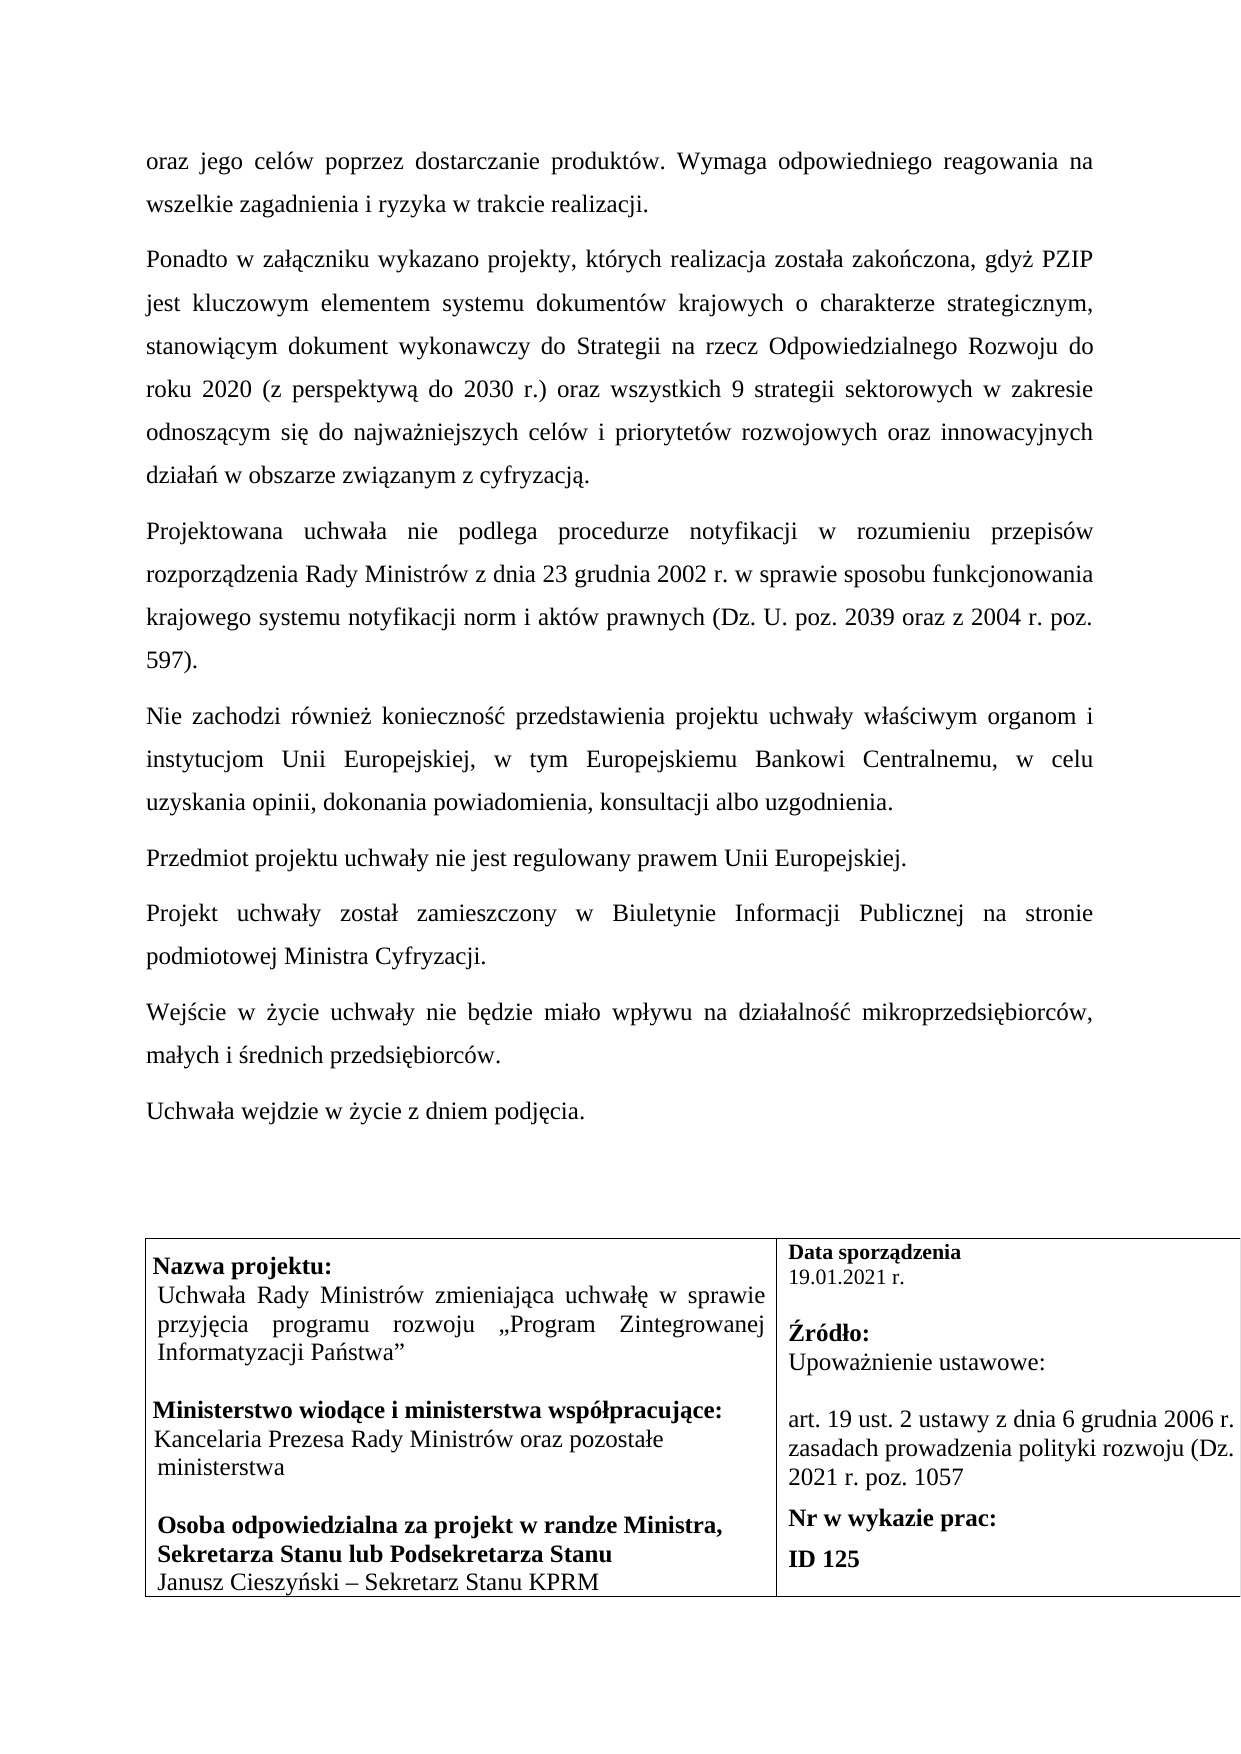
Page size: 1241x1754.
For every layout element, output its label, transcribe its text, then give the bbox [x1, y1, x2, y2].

text Przedmiot projektu uchwały nie jest regulowany prawem Unii Europejskiej. [146, 843, 1094, 871]
text Nie zachodzi również konieczność przedstawienia projektu uchwały właściwym organom i instytucjom Unii Europejskiej, w tym Europejskiemu Bankowi Centralnemu, w celu uzyskania opinii, dokonania powiadomienia, konsultacji albo uzgodnienia. [146, 701, 1094, 816]
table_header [146, 1239, 776, 1596]
text Ponadto w załączniku wykazano projekty, których realizacja została zakończona, gdyż PZIP jest kluczowym elementem systemu dokumentów krajowych o charakterze strategicznym, stanowiącym dokument wykonawczy do Strategii na rzecz Odpowiedzialnego Rozwoju do roku 2020 (z perspektywą do 2030 r.) oraz wszystkich 9 strategii sektorowych w zakresie odnoszącym się do najważniejszych celów i priorytetów rozwojowych oraz innowacyjnych działań w obszarze związanym z cyfryzacją. [146, 244, 1094, 489]
text Uchwała wejdzie w życie z dniem podjęcia. [146, 1096, 1094, 1124]
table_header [777, 1239, 1240, 1596]
text Wejście w życie uchwały nie będzie miało wpływu na działalność mikroprzedsiębiorców, małych i średnich przedsiębiorców. [146, 997, 1094, 1069]
text Projektowana uchwała nie podlega procedurze notyfikacji w rozumieniu przepisów rozporządzenia Rady Ministrów z dnia 23 grudnia 2002 r. w sprawie sposobu funkcjonowania krajowego systemu notyfikacji norm i aktów prawnych (Dz. U. poz. 2039 oraz z 2004 r. poz. 597). [146, 516, 1094, 674]
text Projekt uchwały został zamieszczony w Biuletynie Informacji Publicznej na stronie podmiotowej Ministra Cyfryzacji. [146, 898, 1094, 970]
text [146, 146, 1094, 218]
